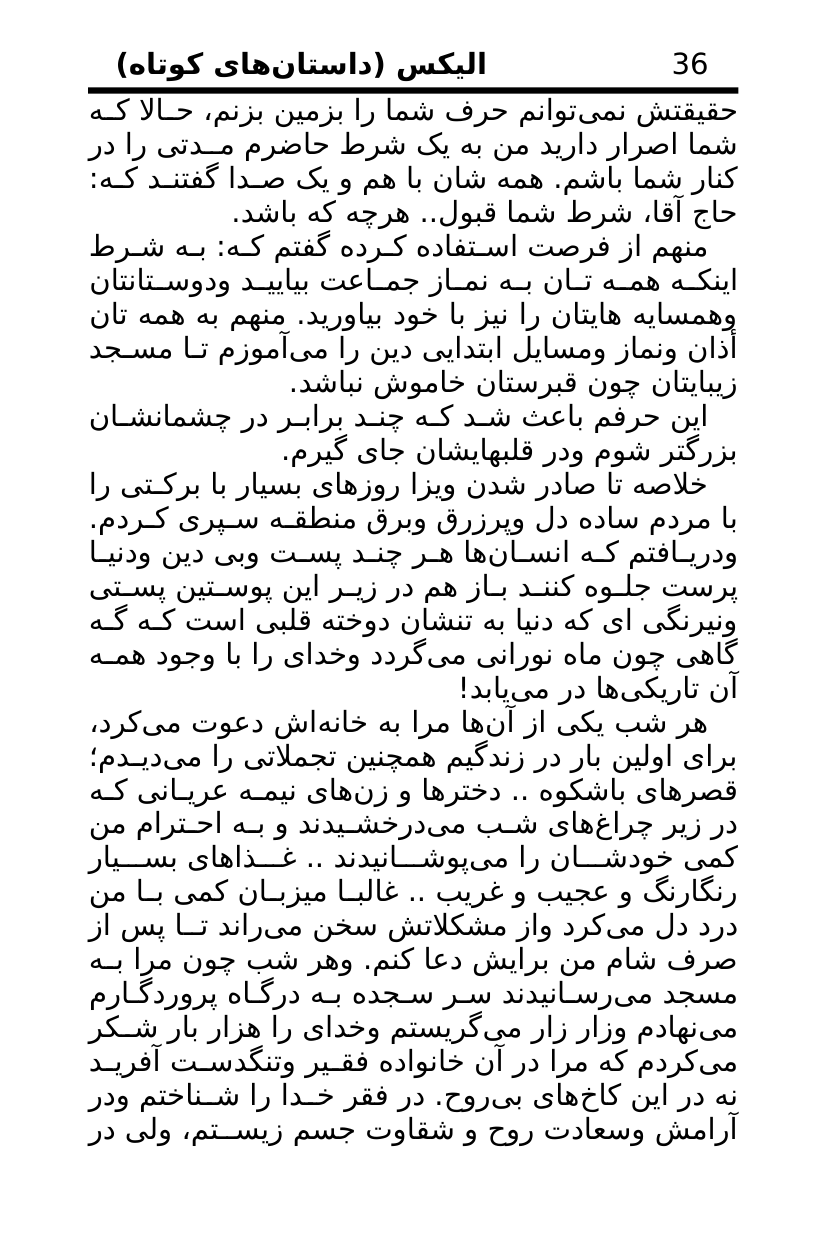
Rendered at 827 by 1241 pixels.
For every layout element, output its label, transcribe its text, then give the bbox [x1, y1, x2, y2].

text خلاصه تا صادر شدن ويزا روزهای بسيار با برکتی را با مردم ساده دل وپرزرق وبرق منطقه سپری کردم. ودريافتم که انسان‌ها هر چند پست وبی دين ودنيا پرست جلوه کنند باز هم در زير اين پوستين پستی ونيرنگی ای که دنيا به تنشان دوخته قلبی است که گه گاهی چون ماه نورانی می‌گردد وخدای را با وجود همه آن تاريکی‌ها در می‌يابد! [89, 467, 738, 705]
text اين حرفم باعث شد که چند برابر در چشمانشان بزرگتر شوم ودر قلبهايشان جای گيرم. [89, 399, 738, 467]
text منهم از فرصت استفاده کرده گفتم که: به شرط اينکه همه تان به نماز جماعت بياييد ودوستانتان وهمسايه هايتان را نيز با خود بياوريد. منهم به همه تان أذان ونماز ومسايل ابتدايی دين را می‌آموزم تا مسجد زيبايتان چون قبرستان خاموش نباشد. [89, 229, 738, 399]
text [89, 705, 738, 1146]
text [89, 94, 738, 229]
